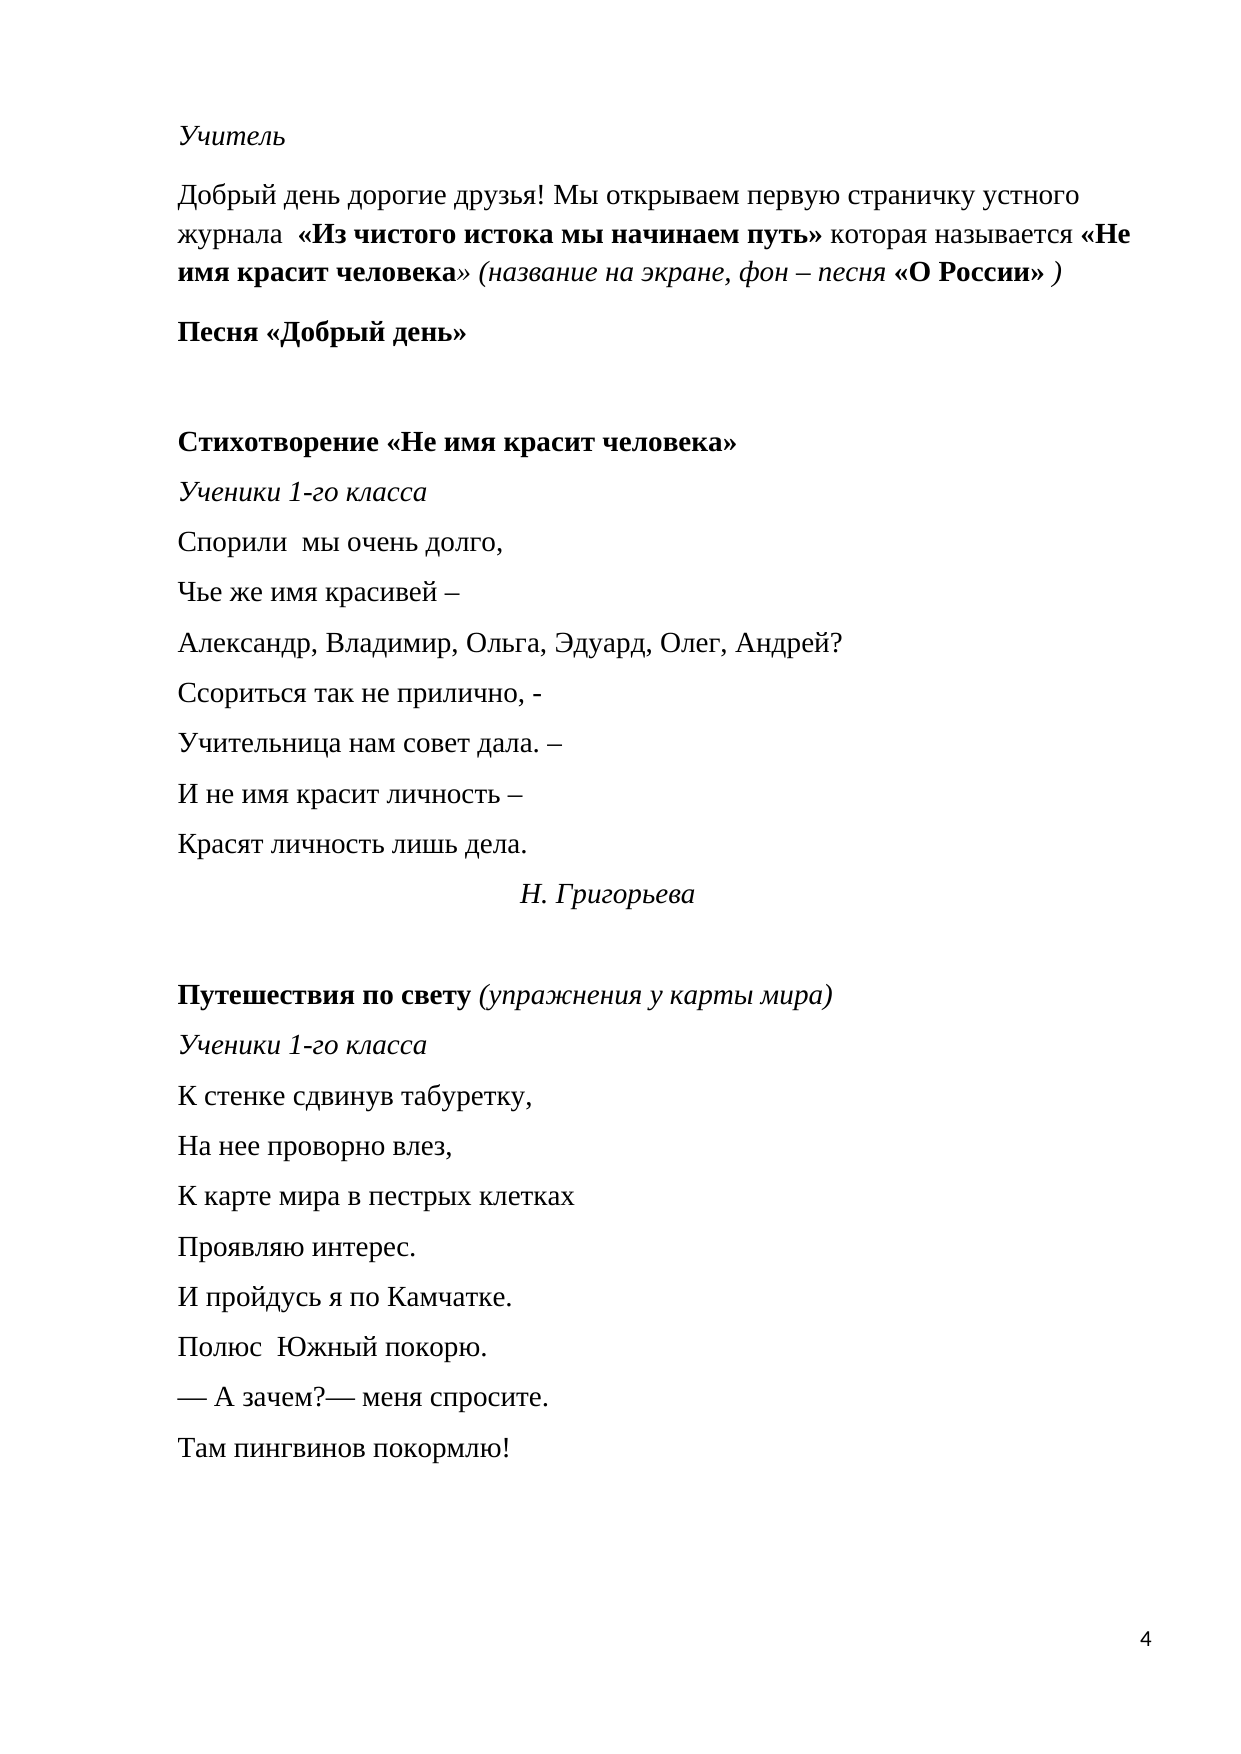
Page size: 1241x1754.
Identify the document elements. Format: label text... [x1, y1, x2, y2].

text Учитель [177, 118, 1152, 152]
text Cтихотворение «Не имя красит человека» [177, 424, 1152, 457]
text Там пингвинов покормлю! [177, 1430, 1152, 1463]
text Александр, Владимир, Ольга, Эдуард, Олег, Андрей? [177, 625, 1152, 658]
text Чье же имя красивей – [177, 574, 1152, 608]
text Песня «Добрый день» [177, 314, 1152, 347]
text Н. Григорьева [177, 876, 1152, 910]
text Ученики 1-го класса [177, 474, 1152, 507]
text — А зачем?— меня спросите. [177, 1379, 1152, 1413]
text Красят личность лишь дела. [177, 826, 1152, 860]
text И не имя красит личность – [177, 776, 1152, 809]
text И пройдусь я по Камчатке. [177, 1279, 1152, 1312]
text Ученики 1-го класса [177, 1027, 1152, 1061]
text Спорили мы очень долго, [177, 524, 1152, 558]
text Путешествия по свету (упражнения у карты мира) [177, 977, 1152, 1011]
text К стенке сдвинув табуретку, [177, 1078, 1152, 1111]
text На нее проворно влез, [177, 1128, 1152, 1162]
text Проявляю интерес. [177, 1229, 1152, 1262]
text Добрый день дорогие друзья! Мы открываем первую страничку устного журнала «Из чистого истока мы начинаем путь» которая называется «Не имя красит человека» (название на экране, фон – песня «О России» ) [177, 177, 1152, 288]
text Полюс Южный покорю. [177, 1329, 1152, 1363]
text Учительница нам совет дала. – [177, 726, 1152, 759]
text К карте мира в пестрых клетках [177, 1178, 1152, 1212]
text Ссориться так не прилично, - [177, 675, 1152, 709]
